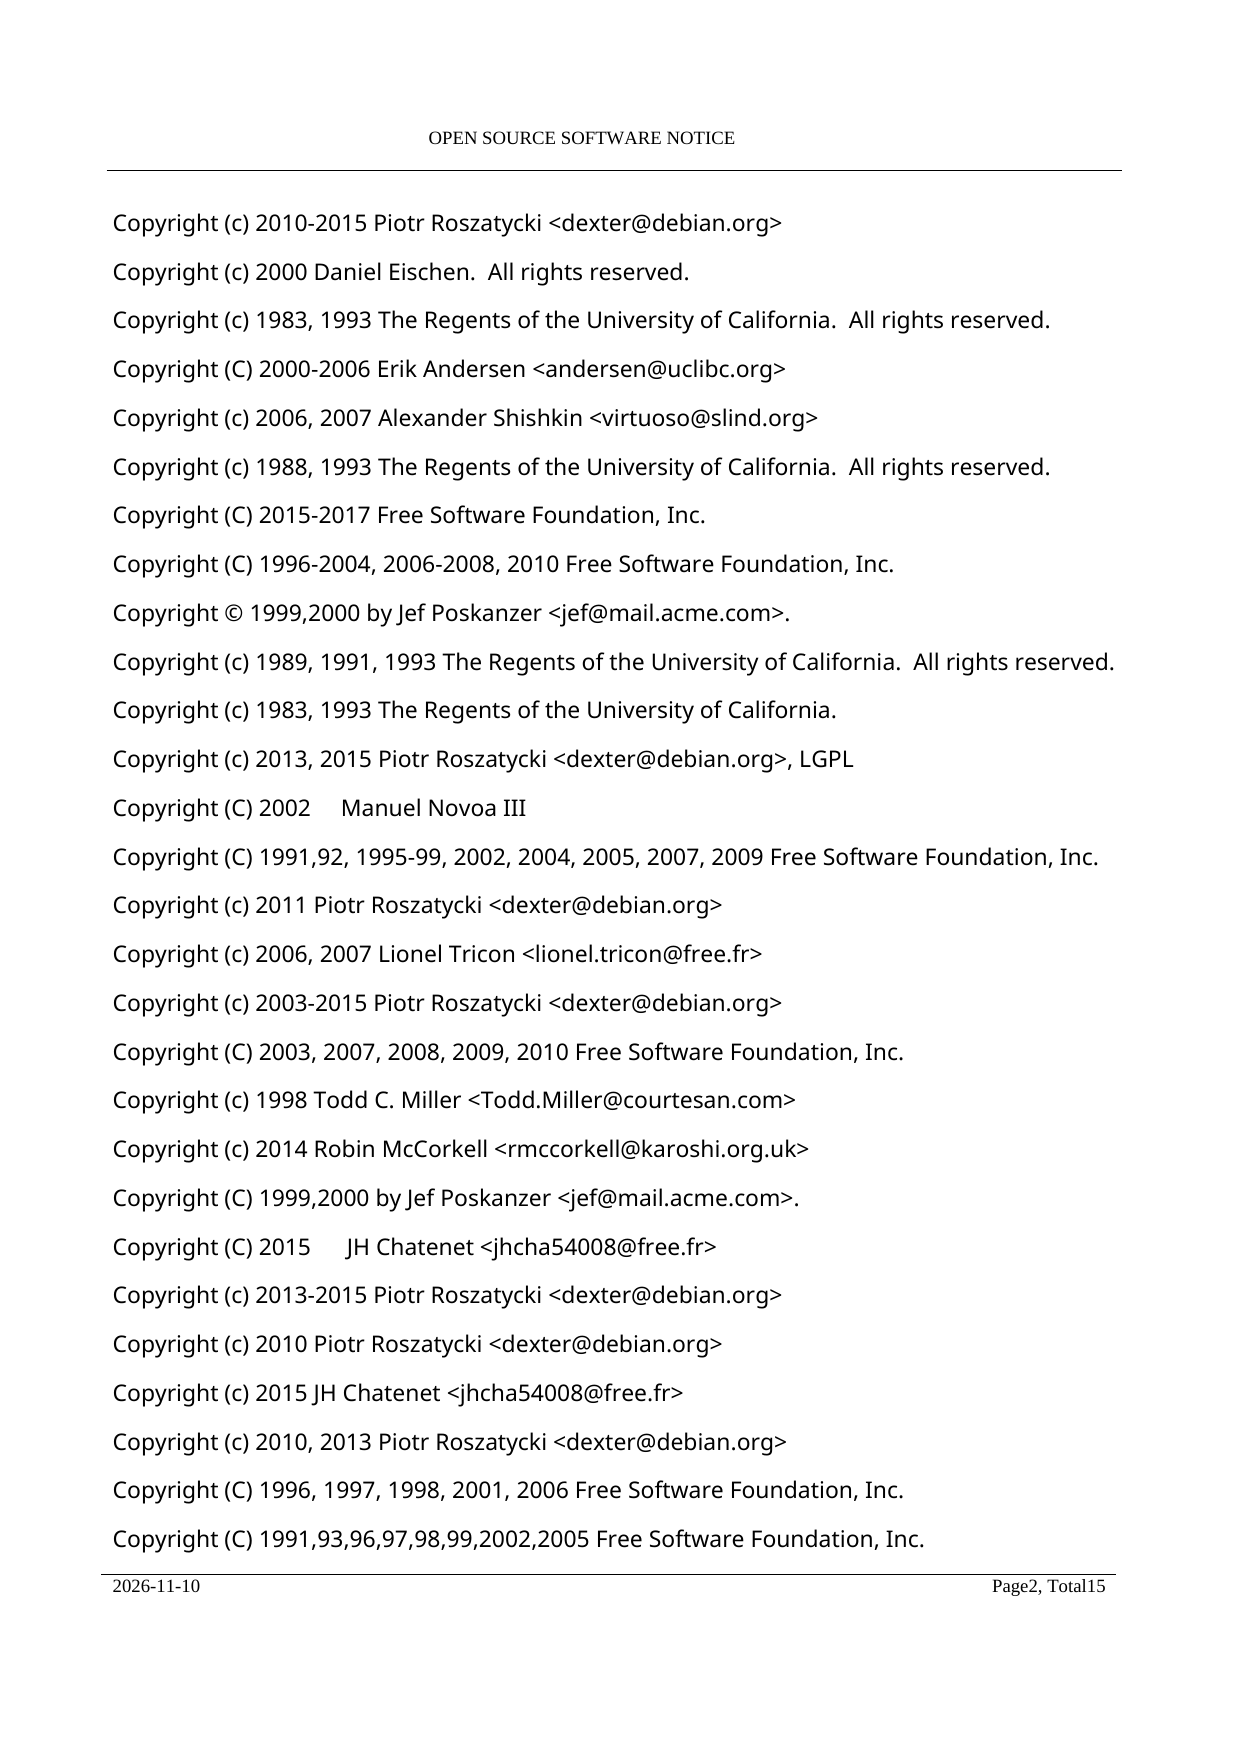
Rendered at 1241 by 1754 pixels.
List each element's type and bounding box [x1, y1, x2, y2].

text [112, 206, 1128, 1555]
